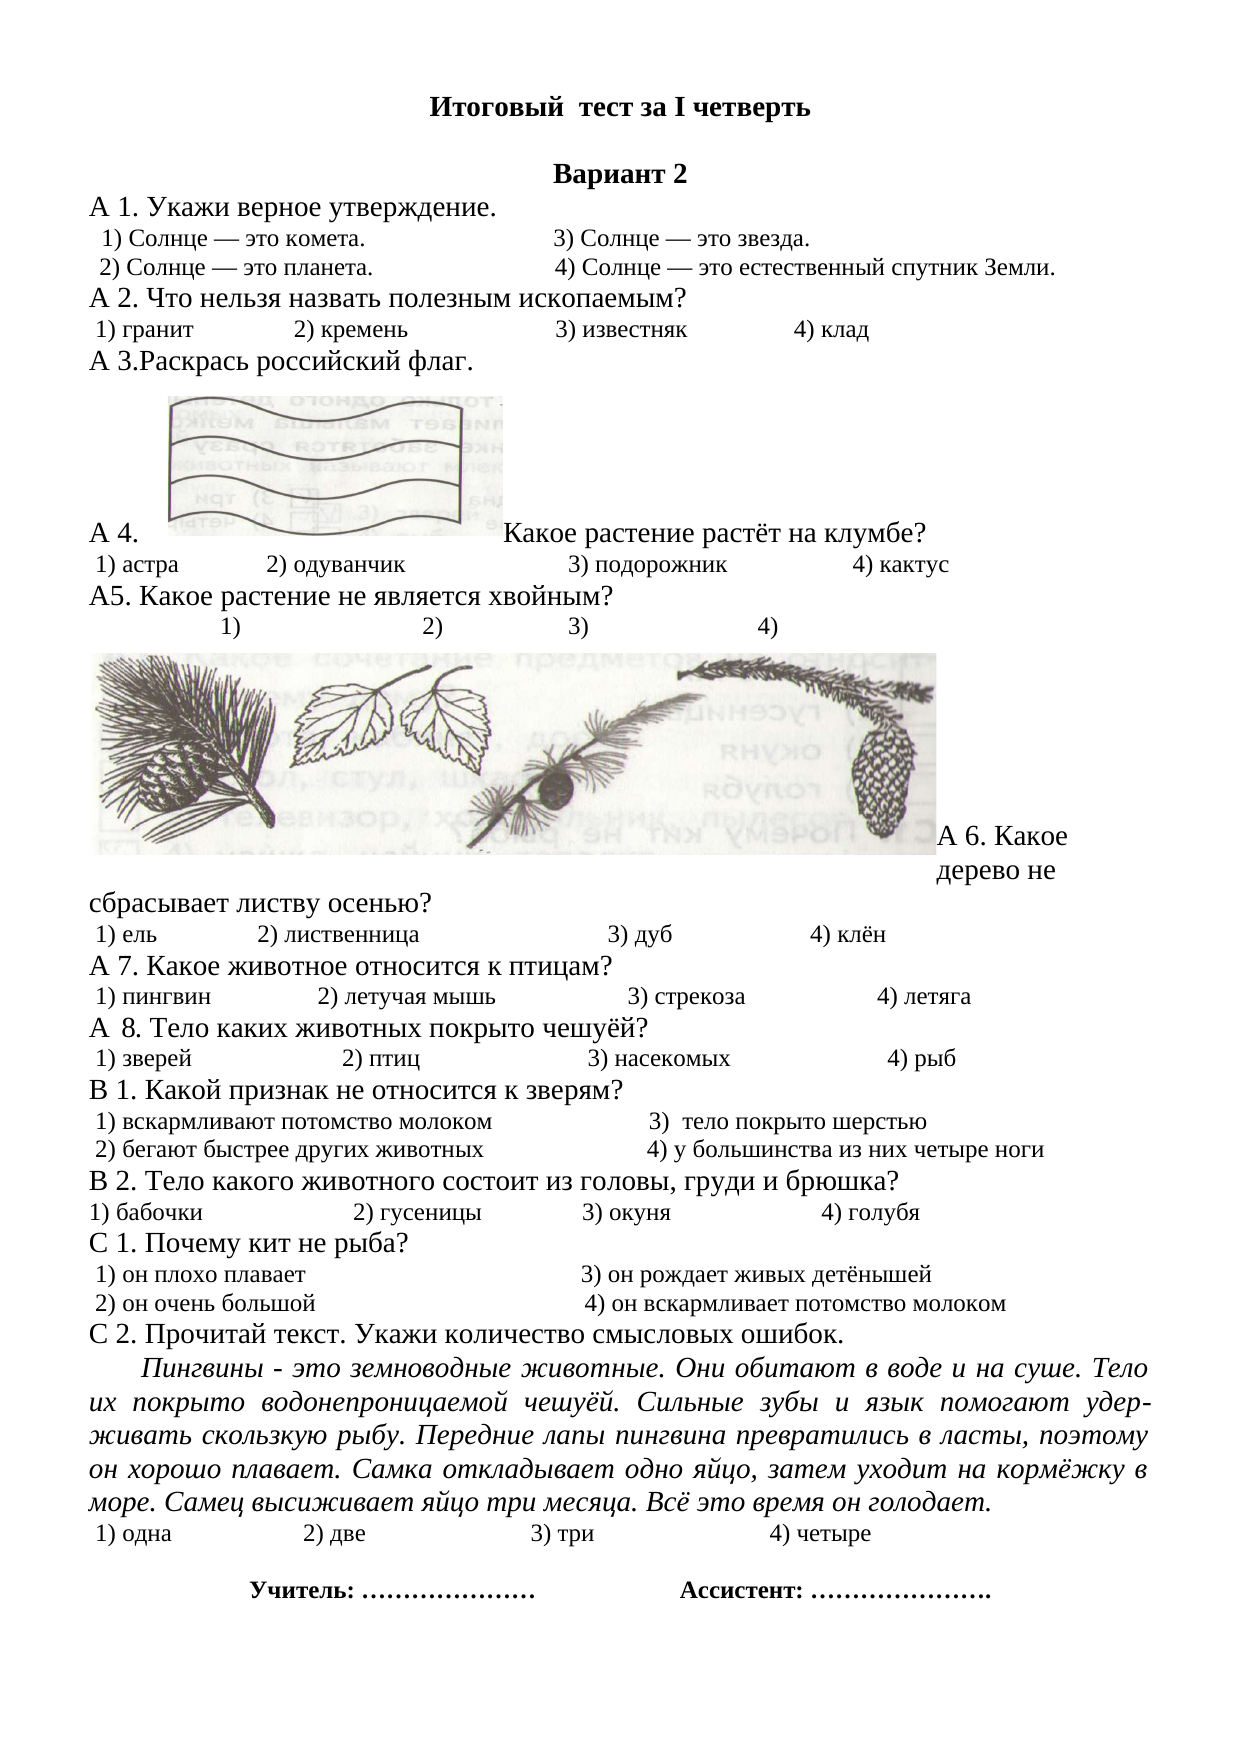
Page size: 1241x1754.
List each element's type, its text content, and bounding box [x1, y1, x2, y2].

text ⁪ 1) пингвин ⁪2) летучая мышь ⁪3) стрекоза ⁪ 4) летяга [89, 981, 1152, 1010]
text С 1. Почему кит не рыба? [89, 1226, 1152, 1259]
text ⁪ 1) он плохо плавает ⁪ 3) он рождает живых детёнышей [89, 1259, 1152, 1288]
text Итоговый тест за I четверть [89, 89, 1152, 122]
picture [91, 653, 937, 855]
picture [167, 396, 503, 536]
text А 7. Какое животное относится к птицам? [89, 948, 1152, 981]
text ⁪ 1) Солнце — это комета. ⁪ 3) Солнце — это звезда. [89, 223, 1152, 252]
text А 6. Какое дерево не сбрасывает листву осенью? [89, 818, 1152, 919]
text ⁪ 1) вскармливают потомство молоком ⁪ 3) тело покрыто шерстью [89, 1106, 1152, 1134]
text ⁪ 1) астра ⁪ 2) одуванчик ⁪ 3) подорожник ⁪ 4) кактус [89, 549, 1152, 578]
text ⁪ 2) он очень большой ⁪ 4) он вскармливает потомство молоком [89, 1288, 1152, 1317]
text Вариант 2 [89, 156, 1152, 189]
text ⁪ 1) зверей ⁪ 2) птиц ⁪ 3) насекомых ⁪ 4) рыб [89, 1043, 1152, 1072]
text А 4. Какое растение растёт на клумбе? [89, 516, 1152, 549]
text А 3.Раскрась российский флаг. [89, 343, 1152, 376]
text Учитель: ………………… Ассистент: …………………. [89, 1575, 1152, 1604]
text ⁪ 1) гранит ⁪ 2) кремень ⁪ 3) известняк ⁪ 4) клад [89, 314, 1152, 343]
text ⁪1) бабочки ⁪ 2) гусеницы ⁪ 3) окуня ⁪ 4) голубя [89, 1197, 1152, 1226]
text Пингвины - это земноводные животные. Они обитают в воде и на суше. Тело их покрыто водонепроницаемой чешуёй. Сильные зубы и язык помогают удерживать скользкую рыбу. Передние лапы пингвина превратились в ласты, поэтому он хорошо плавает. Самка откладывает одно яйцо, затем уходит на кормёжку в море. Самец высиживает яйцо три месяца. Всё это время он голодает. [89, 1350, 1152, 1518]
text С 2. Прочитай текст. Укажи количество смысловых ошибок. [89, 1317, 1152, 1350]
text А 2. Что нельзя назвать полезным ископаемым? [89, 280, 1152, 314]
text В 1. Какой признак не относится к зверям? [89, 1072, 1152, 1106]
text А 8. Тело каких животных покрыто чешуёй? [89, 1010, 1152, 1043]
text ⁪ 1) одна ⁪ 2) две ⁪ 3) три ⁪ 4) четыре [89, 1518, 1152, 1547]
text ⁪ 2) бегают быстрее других животных ⁪ 4) у большинства из них четыре ноги [89, 1134, 1152, 1163]
text А 1. Укажи верное утверждение. [89, 189, 1152, 223]
text А5. Какое растение не является хвойным? [89, 578, 1152, 611]
text ⁪ 2) Солнце — это планета. ⁪ 4) Солнце — это естественный спутник Земли. [37, 252, 1152, 280]
text ⁪ 1) ель ⁪2) лиственница ⁪ 3) дуб ⁪ 4) клён [89, 919, 1152, 948]
text В 2. Тело какого животного состоит из головы, груди и брюшка? [89, 1163, 1152, 1197]
text ⁪ 1) ⁪ 2) ⁪ 3) ⁪ 4) [89, 611, 1152, 640]
